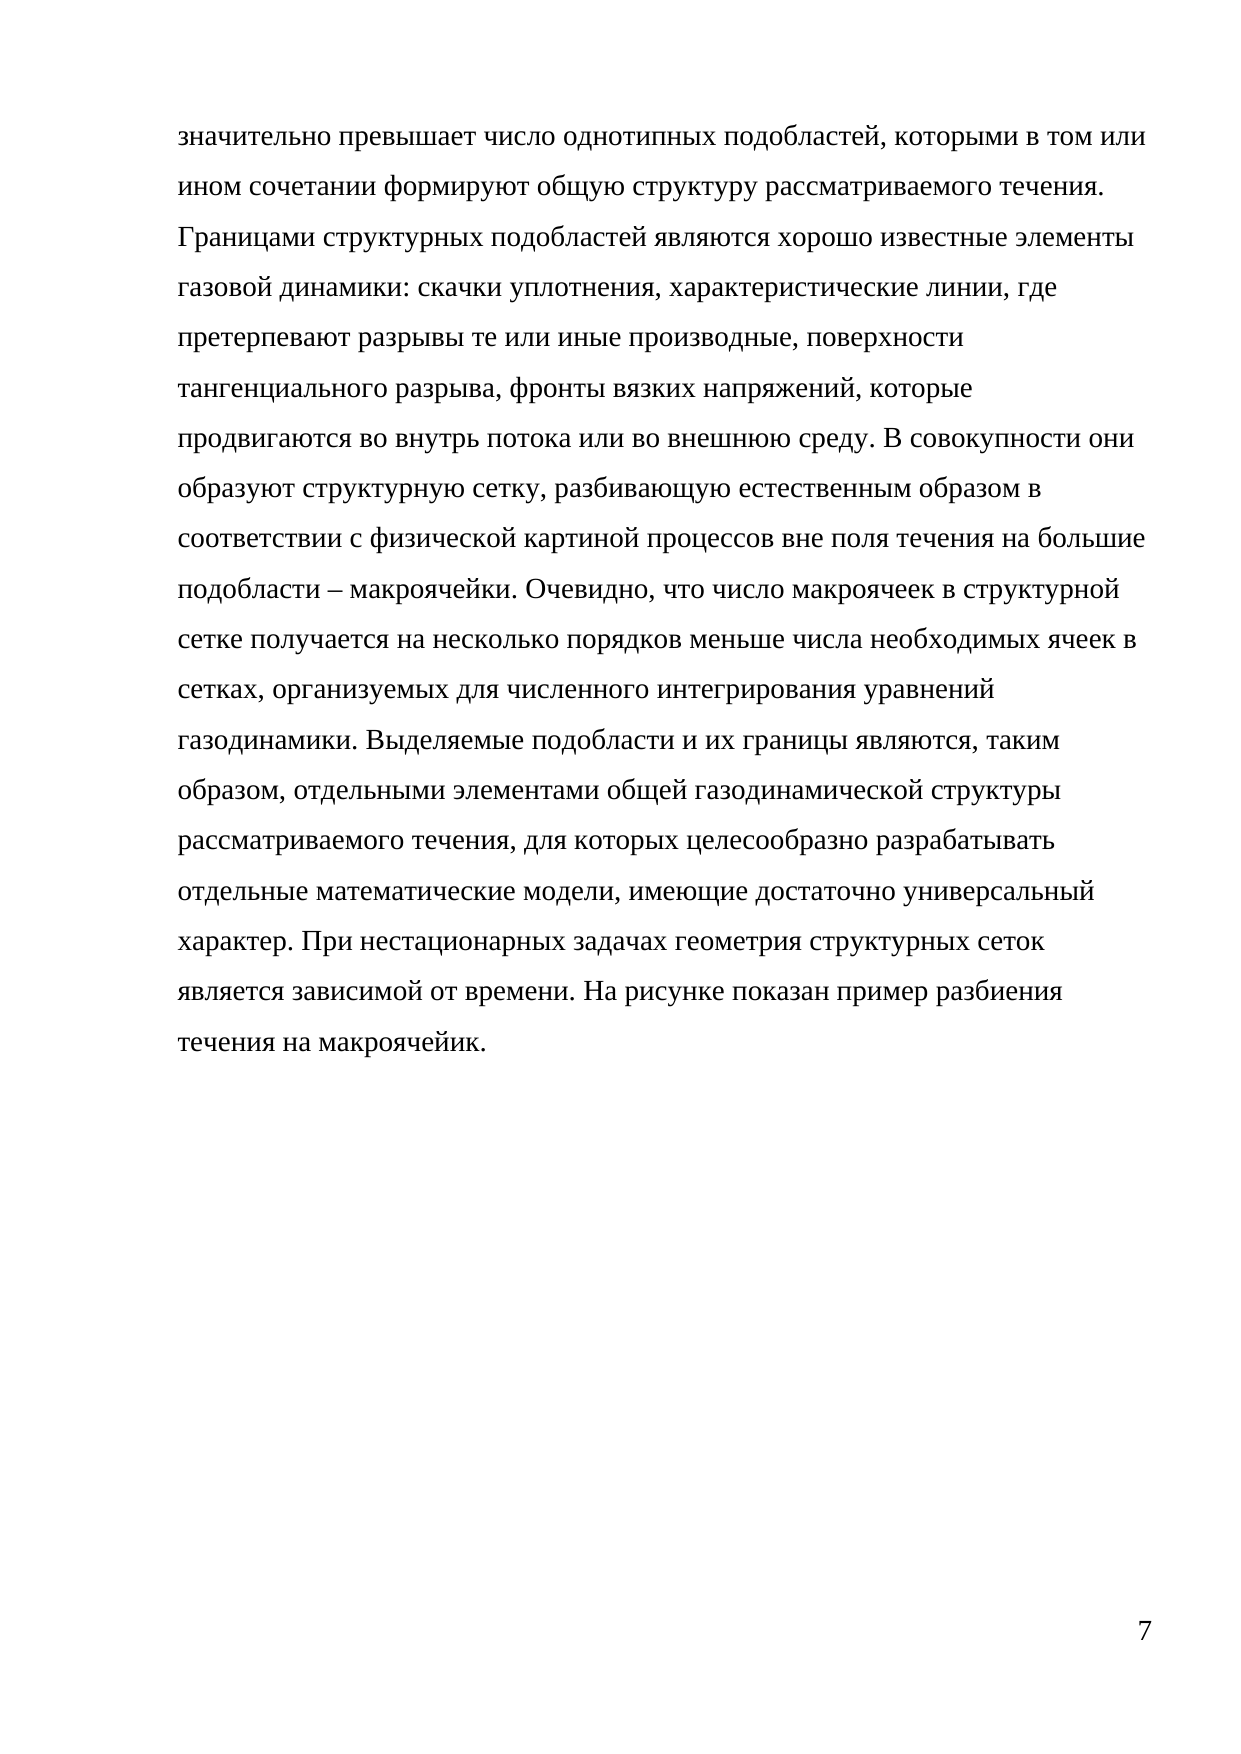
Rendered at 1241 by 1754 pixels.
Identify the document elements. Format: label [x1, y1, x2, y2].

text [177, 118, 1152, 1057]
